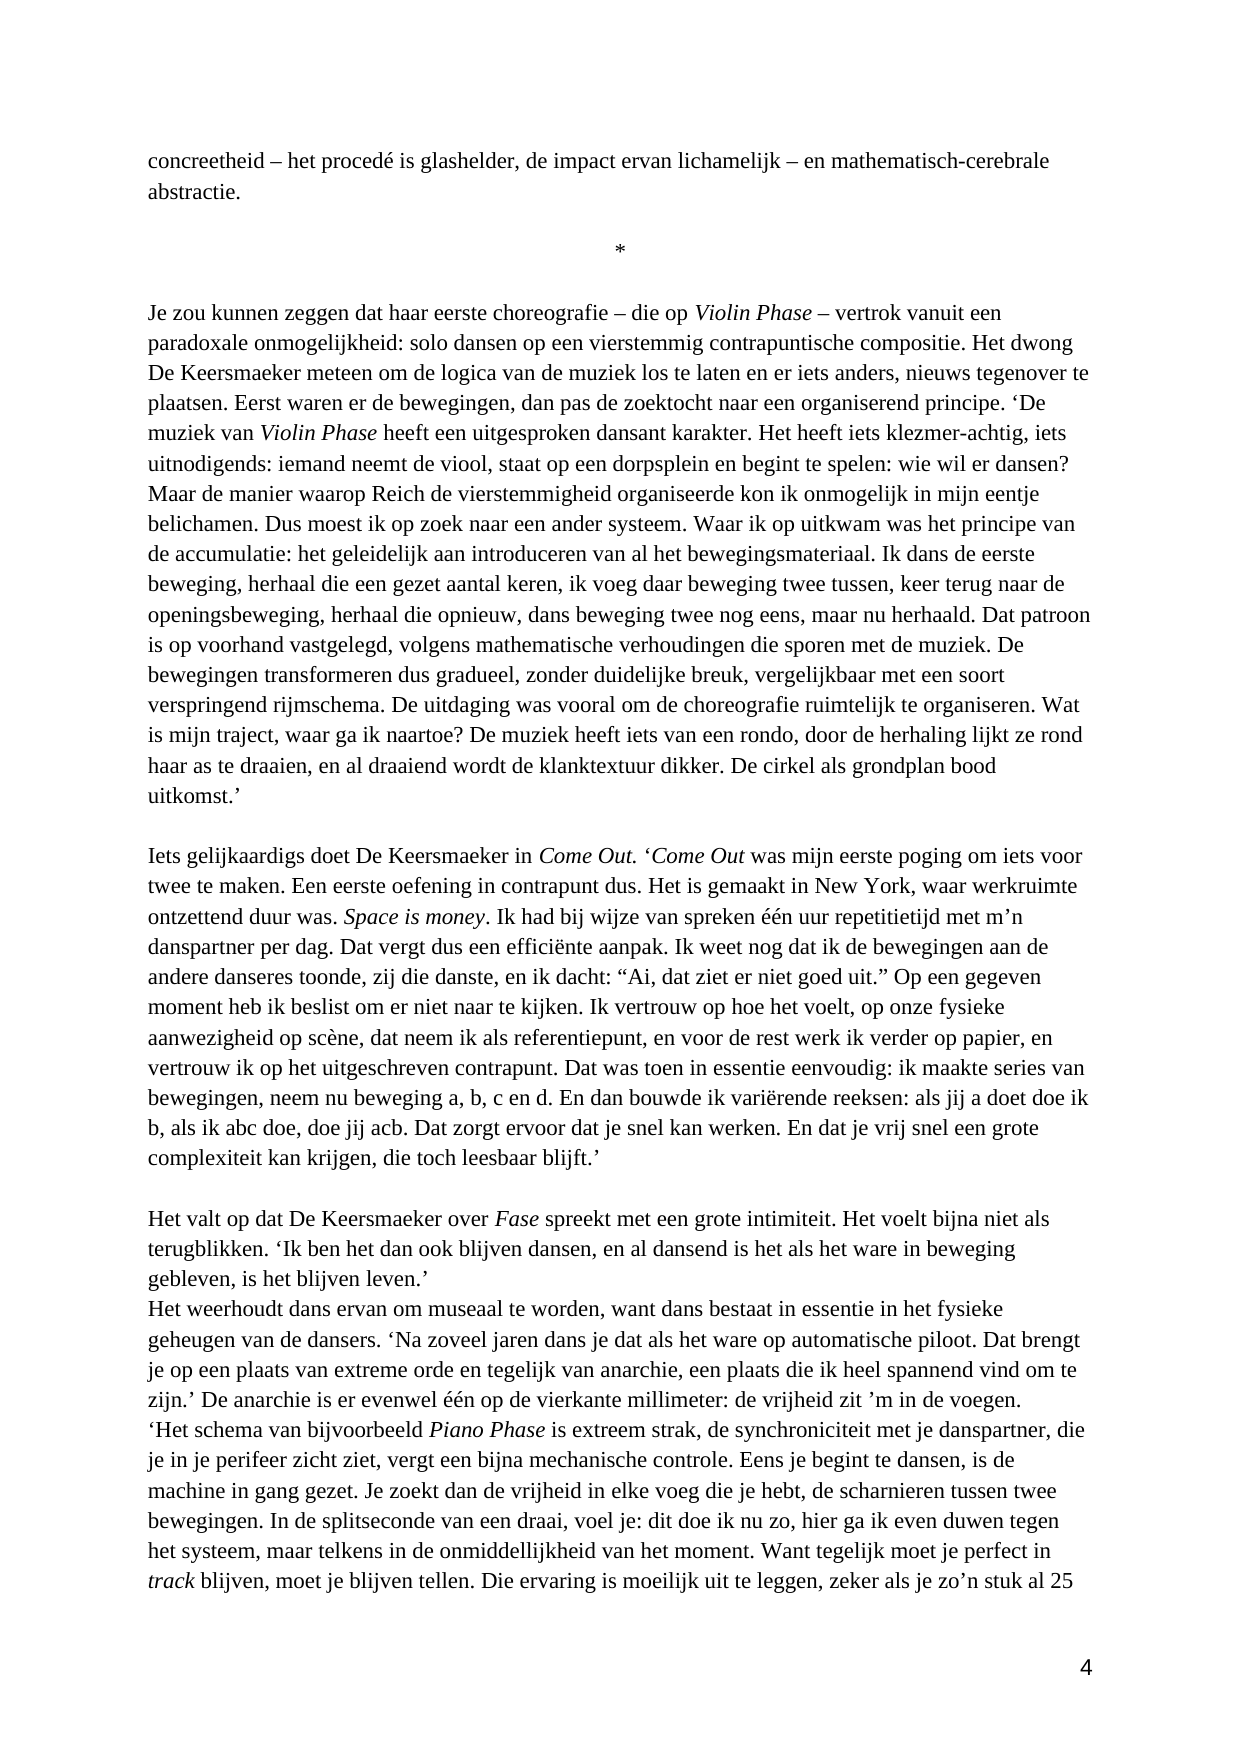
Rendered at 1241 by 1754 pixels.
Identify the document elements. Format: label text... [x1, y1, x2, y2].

text Het weerhoudt dans ervan om museaal te worden, want dans bestaat in essentie in het fysieke geheugen van de dansers. ‘Na zoveel jaren dans je dat als het ware op automatische piloot. Dat brengt je op een plaats van extreme orde en tegelijk van anarchie, een plaats die ik heel spannend vind om te zijn.’ De anarchie is er evenwel één op de vierkante millimeter: de vrijheid zit ’m in de voegen. [148, 1296, 1093, 1412]
text Iets gelijkaardigs doet De Keersmaeker in Come Out. ‘Come Out was mijn eerste poging om iets voor twee te maken. Een eerste oefening in contrapunt dus. Het is gemaakt in New York, waar werkruimte ontzettend duur was. Space is money. Ik had bij wijze van spreken één uur repetitietijd met m’n danspartner per dag. Dat vergt dus een efficiënte aanpak. Ik weet nog dat ik de bewegingen aan de andere danseres toonde, zij die danste, en ik dacht: “Ai, dat ziet er niet goed uit.” Op een gegeven moment heb ik beslist om er niet naar te kijken. Ik vertrouw op hoe het voelt, op onze fysieke aanwezigheid op scène, dat neem ik als referentiepunt, en voor de rest werk ik verder op papier, en vertrouw ik op het uitgeschreven contrapunt. Dat was toen in essentie eenvoudig: ik maakte series van bewegingen, neem nu beweging a, b, c en d. En dan bouwde ik variërende reeksen: als jij a doet doe ik b, als ik abc doe, doe jij acb. Dat zorgt ervoor dat je snel kan werken. En dat je vrij snel een grote complexiteit kan krijgen, die toch leesbaar blijft.’ [148, 842, 1093, 1171]
text * [148, 238, 1093, 264]
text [148, 1416, 1093, 1594]
text Je zou kunnen zeggen dat haar eerste choreografie – die op Violin Phase – vertrok vanuit een paradoxale onmogelijkheid: solo dansen op een vierstemmig contrapuntische compositie. Het dwong De Keersmaeker meteen om de logica van de muziek los te laten en er iets anders, nieuws tegenover te plaatsen. Eerst waren er de bewegingen, dan pas de zoektocht naar een organiserend principe. ‘De muziek van Violin Phase heeft een uitgesproken dansant karakter. Het heeft iets klezmer-achtig, iets uitnodigends: iemand neemt de viool, staat op een dorpsplein en begint te spelen: wie wil er dansen? Maar de manier waarop Reich de vierstemmigheid organiseerde kon ik onmogelijk in mijn eentje belichamen. Dus moest ik op zoek naar een ander systeem. Waar ik op uitkwam was het principe van de accumulatie: het geleidelijk aan introduceren van al het bewegingsmateriaal. Ik dans de eerste beweging, herhaal die een gezet aantal keren, ik voeg daar beweging twee tussen, keer terug naar de openingsbeweging, herhaal die opnieuw, dans beweging twee nog eens, maar nu herhaald. Dat patroon is op voorhand vastgelegd, volgens mathematische verhoudingen die sporen met de muziek. De bewegingen transformeren dus gradueel, zonder duidelijke breuk, vergelijkbaar met een soort verspringend rijmschema. De uitdaging was vooral om de choreografie ruimtelijk te organiseren. Wat is mijn traject, waar ga ik naartoe? De muziek heeft iets van een rondo, door de herhaling lijkt ze rond haar as te draaien, en al draaiend wordt de klanktextuur dikker. De cirkel als grondplan bood uitkomst.’ [148, 299, 1093, 808]
text Het valt op dat De Keersmaeker over Fase spreekt met een grote intimiteit. Het voelt bijna niet als terugblikken. ‘Ik ben het dan ook blijven dansen, en al dansend is het als het ware in beweging gebleven, is het blijven leven.’ [148, 1205, 1093, 1292]
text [148, 148, 1093, 204]
